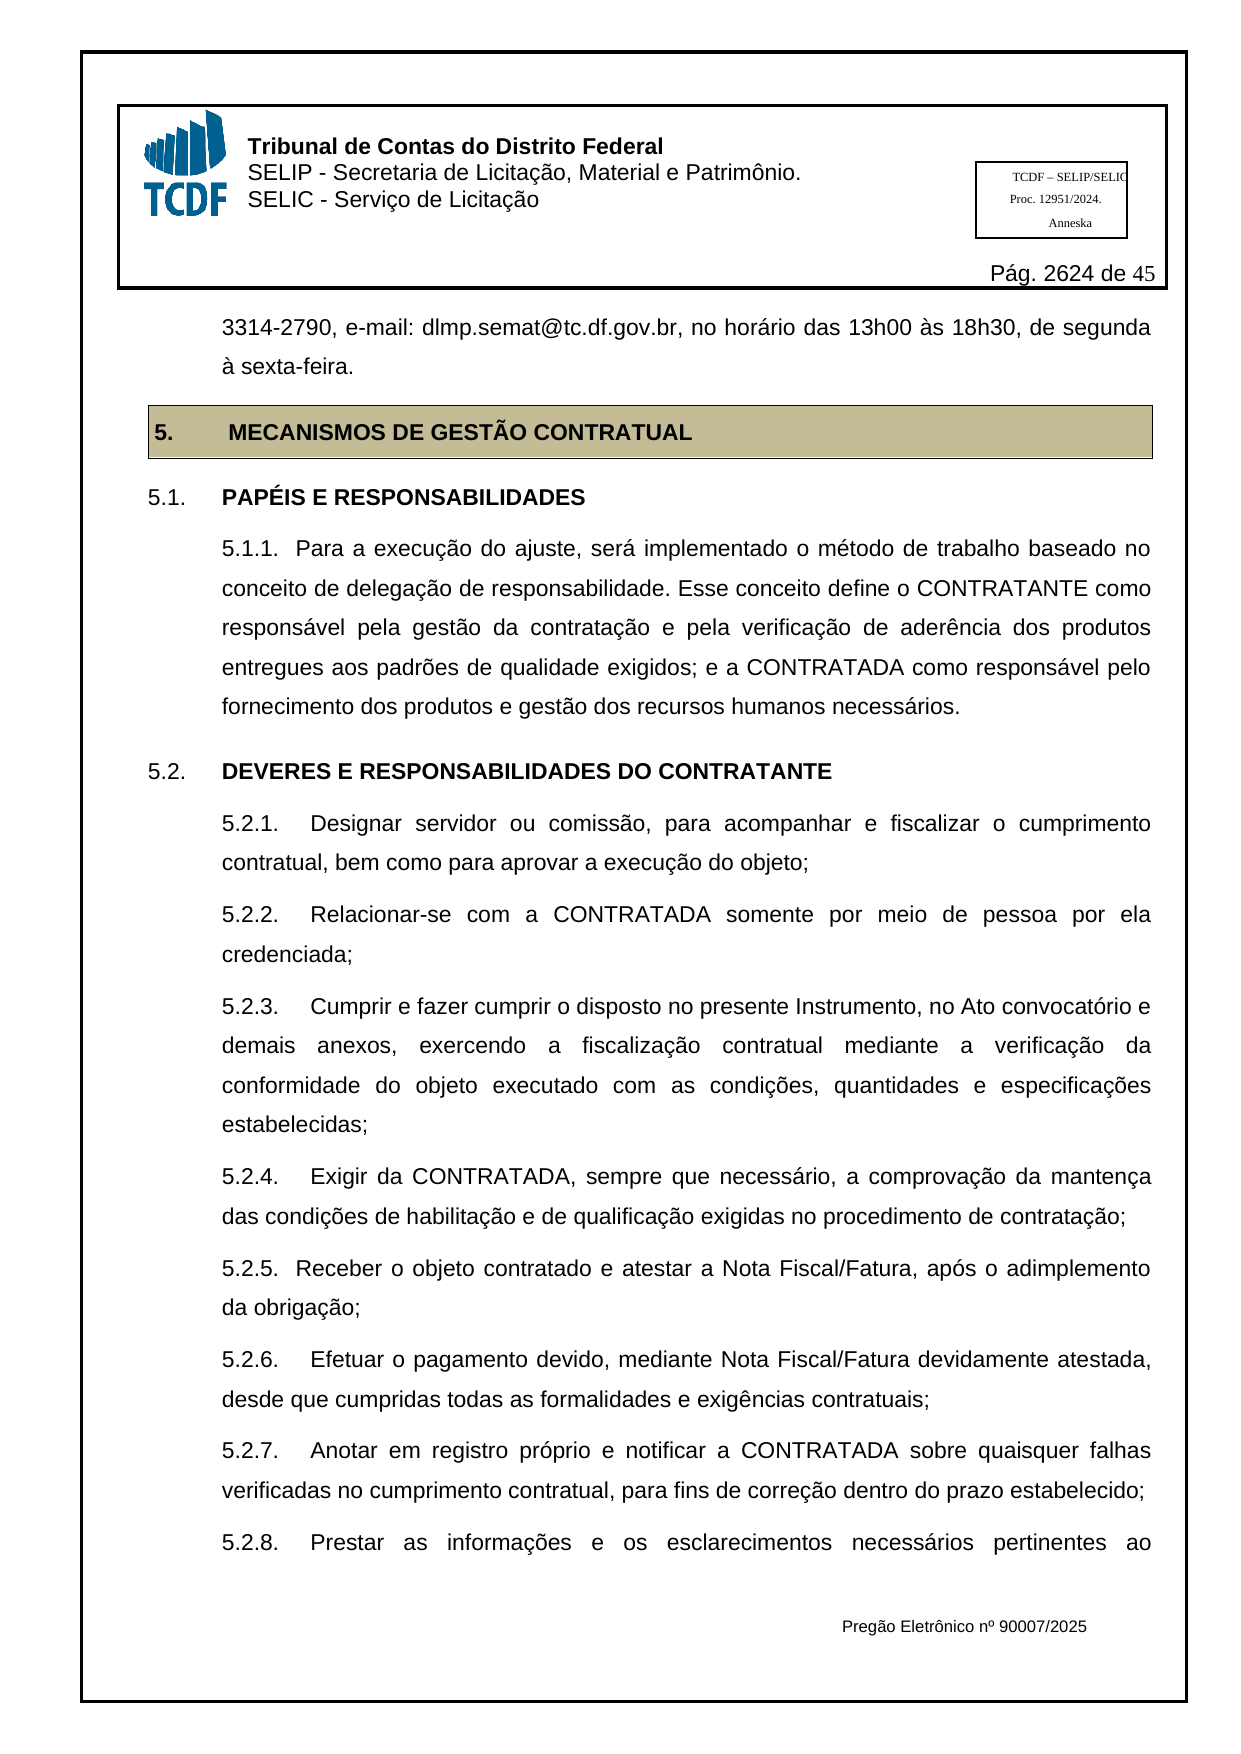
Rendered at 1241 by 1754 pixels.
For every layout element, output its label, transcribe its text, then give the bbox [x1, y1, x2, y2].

list Efetuar o pagamento devido, mediante Nota Fiscal/Fatura devidamente atestada, desde que cumpridas todas as formalidades e exigências contratuais; [222, 1346, 1152, 1412]
list Receber o objeto contratado e atestar a Nota Fiscal/Fatura, após o adimplemento da obrigação; [222, 1254, 1152, 1320]
list DEVERES E RESPONSABILIDADES DO CONTRATANTE [148, 758, 1152, 784]
list Para a execução do ajuste, será implementado o método de trabalho baseado no conceito de delegação de responsabilidade. Esse conceito define o CONTRATANTE como responsável pela gestão da contratação e pela verificação de aderência dos produtos entregues aos padrões de qualidade exigidos; e a CONTRATADA como responsável pelo fornecimento dos produtos e gestão dos recursos humanos necessários. [222, 535, 1152, 720]
list Designar servidor ou comissão, para acompanhar e fiscalizar o cumprimento contratual, bem como para aprovar a execução do objeto; [222, 810, 1152, 876]
list Relacionar-se com a CONTRATADA somente por meio de pessoa por ela credenciada; [222, 901, 1152, 967]
list Anotar em registro próprio e notificar a CONTRATADA sobre quaisquer falhas verificadas no cumprimento contratual, para fins de correção dentro do prazo estabelecido; [222, 1437, 1152, 1503]
table_header MECANISMOS DE GESTÃO CONTRATUAL [149, 406, 1152, 457]
list PAPÉIS E RESPONSABILIDADES [148, 483, 1152, 510]
picture [129, 107, 241, 218]
list Exigir da CONTRATADA, sempre que necessário, a comprovação da mantença das condições de habilitação e de qualificação exigidas no procedimento de contratação; [222, 1163, 1152, 1229]
list Cumprir e fazer cumprir o disposto no presente Instrumento, no Ato convocatório e demais anexos, exercendo a fiscalização contratual mediante a verificação da conformidade do objeto executado com as condições, quantidades e especificações estabelecidas; [222, 993, 1152, 1137]
